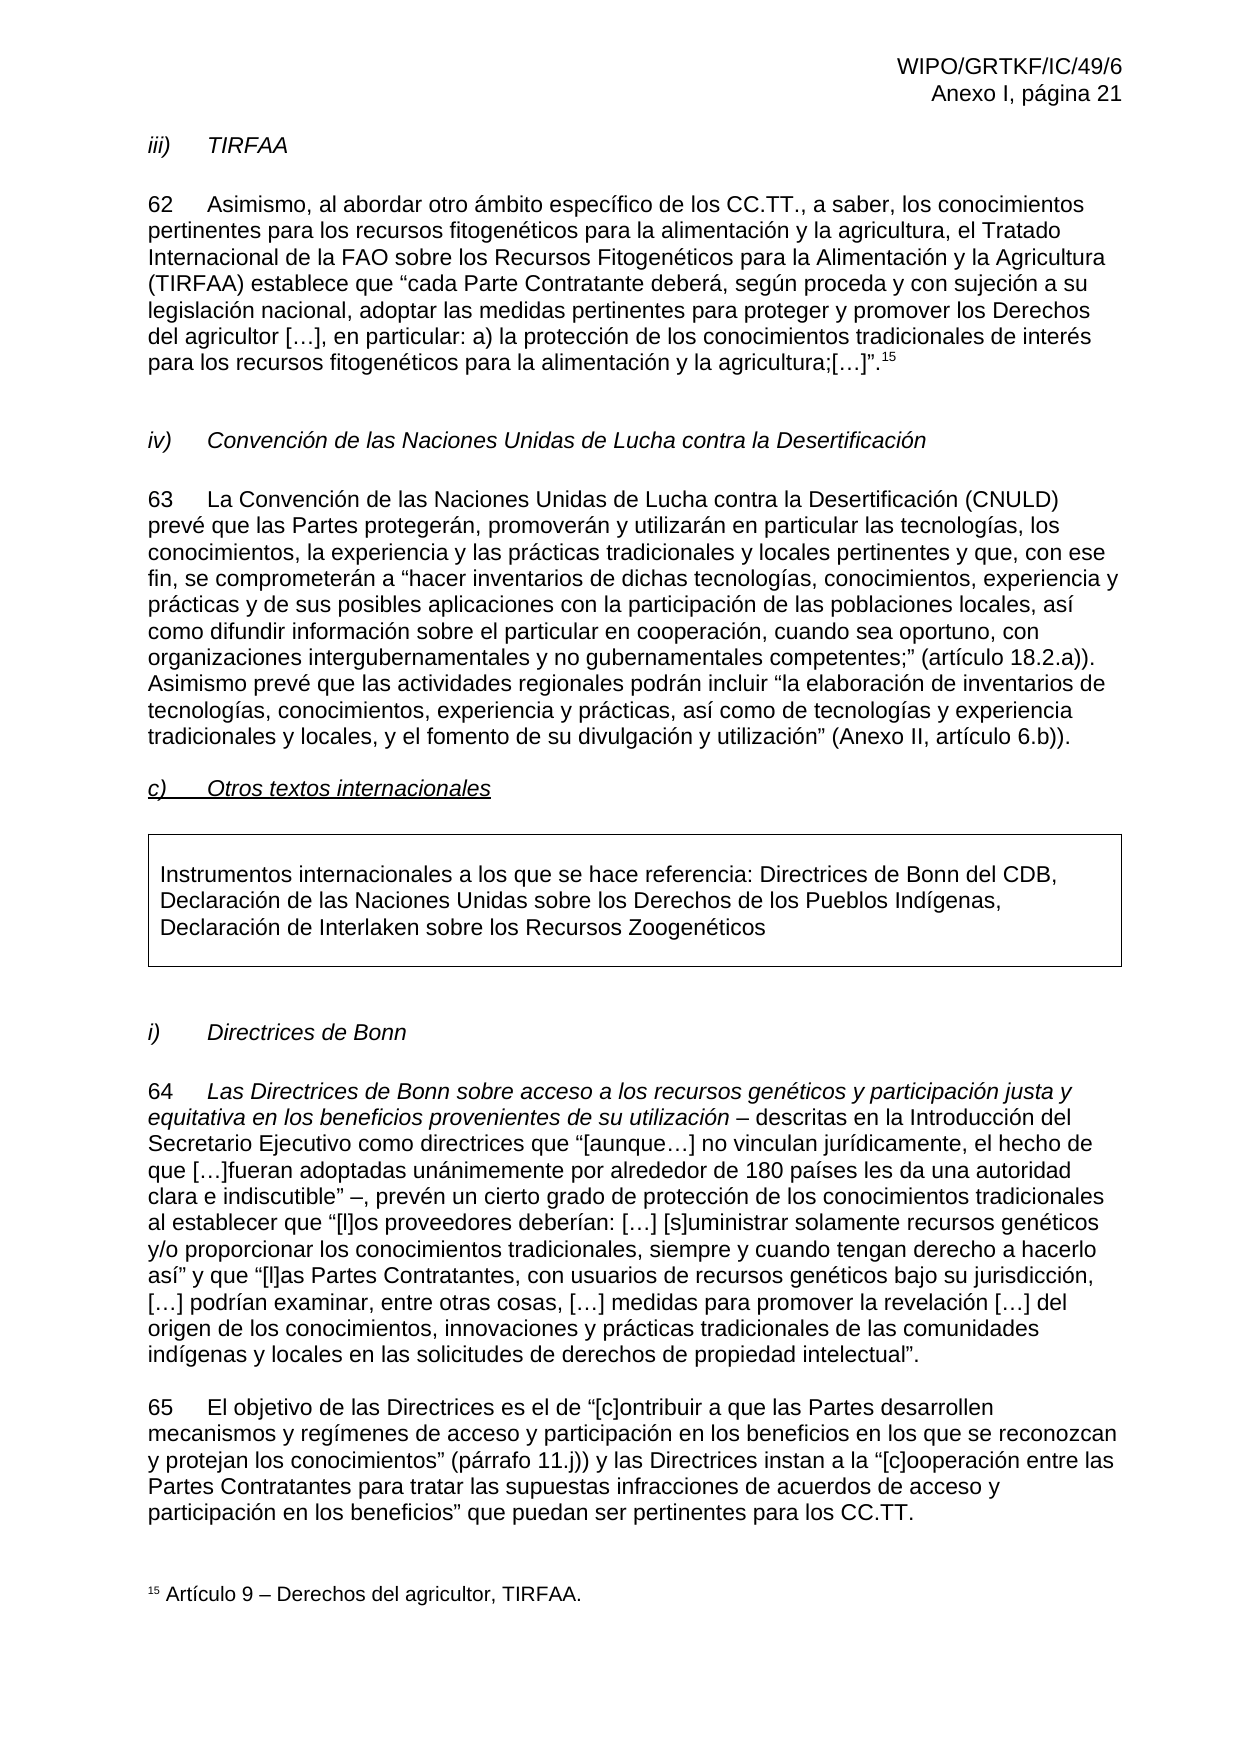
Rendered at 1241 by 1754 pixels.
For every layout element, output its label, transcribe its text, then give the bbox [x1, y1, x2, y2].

subtitle c) Otros textos internacionales [148, 774, 1122, 801]
subtitle iii) TIRFAA [148, 132, 1122, 158]
subtitle i) Directrices de Bonn [148, 1019, 1122, 1045]
text La Convención de las Naciones Unidas de Lucha contra la Desertificación (CNULD) prevé que las Partes protegerán, promoverán y utilizarán en particular las tecnologías, los conocimientos, la experiencia y las prácticas tradicionales y locales pertinentes y que, con ese fin, se comprometerán a “hacer inventarios de dichas tecnologías, conocimientos, experiencia y prácticas y de sus posibles aplicaciones con la participación de las poblaciones locales, así como difundir información sobre el particular en cooperación, cuando sea oportuno, con organizaciones intergubernamentales y no gubernamentales competentes;” (artículo 18.2.a)). Asimismo prevé que las actividades regionales podrán incluir “la elaboración de inventarios de tecnologías, conocimientos, experiencia y prácticas, así como de tecnologías y experiencia tradicionales y locales, y el fomento de su divulgación y utilización” (Anexo II, artículo 6.b)). [148, 486, 1122, 749]
text Las Directrices de Bonn sobre acceso a los recursos genéticos y participación justa y equitativa en los beneficios provenientes de su utilización – descritas en la Introducción del Secretario Ejecutivo como directrices que “[aunque…] no vinculan jurídicamente, el hecho de que […]fueran adoptadas unánimemente por alrededor de 180 países les da una autoridad clara e indiscutible” –, prevén un cierto grado de protección de los conocimientos tradicionales al establecer que “[l]os proveedores deberían: […] [s]uministrar solamente recursos genéticos y/o proporcionar los conocimientos tradicionales, siempre y cuando tengan derecho a hacerlo así” y que “[l]as Partes Contratantes, con usuarios de recursos genéticos bajo su jurisdicción, […] podrían examinar, entre otras cosas, […] medidas para promover la revelación […] del origen de los conocimientos, innovaciones y prácticas tradicionales de las comunidades indígenas y locales en las solicitudes de derechos de propiedad intelectual”. [148, 1078, 1122, 1367]
subtitle iv) Convención de las Naciones Unidas de Lucha contra la Desertificación [148, 427, 1122, 453]
text Asimismo, al abordar otro ámbito específico de los CC.TT., a saber, los conocimientos pertinentes para los recursos fitogenéticos para la alimentación y la agricultura, el Tratado Internacional de la FAO sobre los Recursos Fitogenéticos para la Alimentación y la Agricultura (TIRFAA) establece que “cada Parte Contratante deberá, según proceda y con sujeción a su legislación nacional, adoptar las medidas pertinentes para proteger y promover los Derechos del agricultor […], en particular: a) la protección de los conocimientos tradicionales de interés para los recursos fitogenéticos para la alimentación y la agricultura;[…]”. [148, 191, 1122, 376]
text El objetivo de las Directrices es el de “[c]ontribuir a que las Partes desarrollen mecanismos y regímenes de acceso y participación en los beneficios en los que se reconozcan y protejan los conocimientos” (párrafo 11.j)) y las Directrices instan a la “[c]ooperación entre las Partes Contratantes para tratar las supuestas infracciones de acuerdos de acceso y participación en los beneficios” que puedan ser pertinentes para los CC.TT. [148, 1394, 1122, 1526]
table_header Instrumentos internacionales a los que se hace referencia: Directrices de Bonn del CDB, Declaración de las Naciones Unidas sobre los Derechos de los Pueblos Indígenas, Declaración de Interlaken sobre los Recursos Zoogenéticos [149, 835, 1121, 966]
